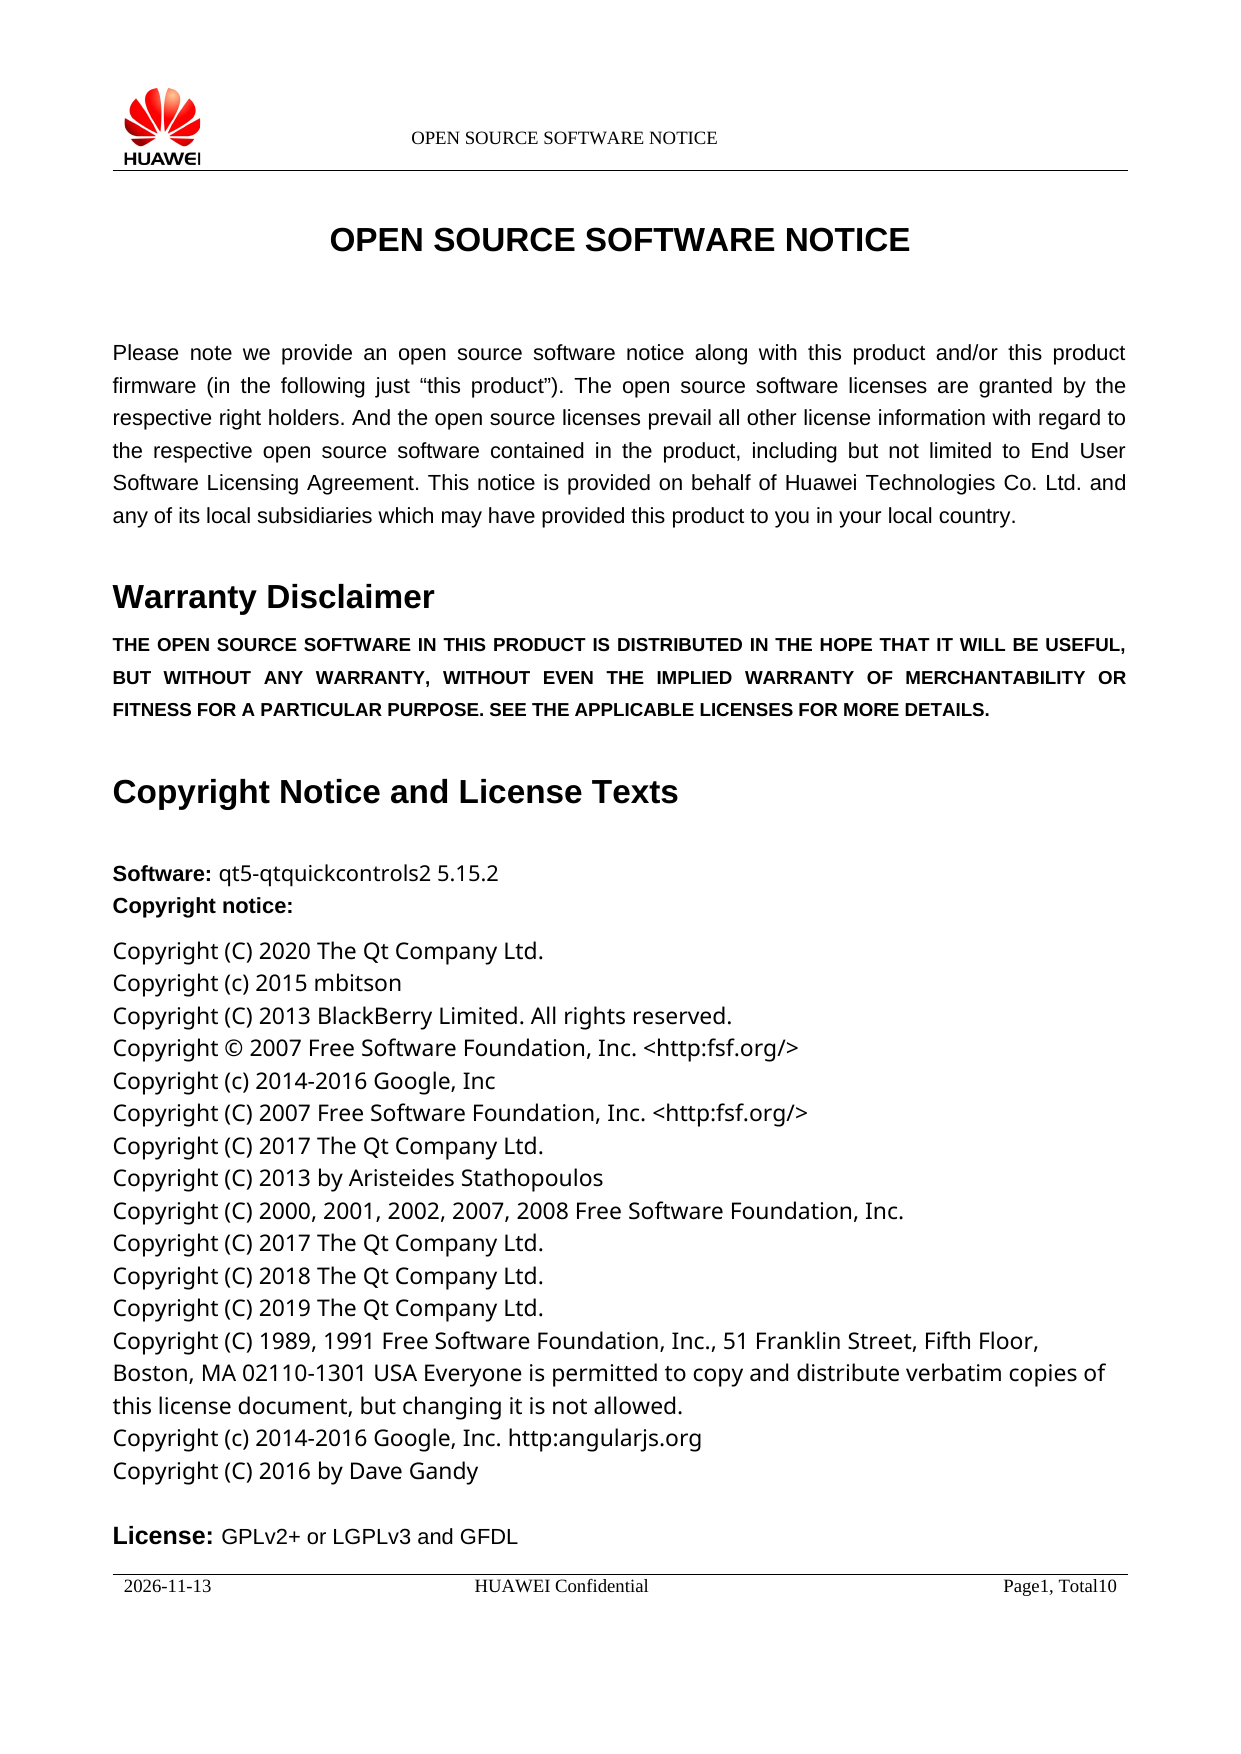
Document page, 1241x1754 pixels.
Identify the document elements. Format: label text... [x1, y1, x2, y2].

title Software: qt5-qtquickcontrols2 5.15.2 [112, 856, 1128, 889]
text Copyright notice: [112, 889, 1128, 921]
text Copyright (C) 2020 The Qt Company Ltd. Copyright (c) 2015 mbitson Copyright (C) 2013 BlackBerry Limited. All rights reserved. Copyright © 2007 Free Software Foundation, Inc. <http:fsf.org/> Copyright (c) 2014-2016 Google, Inc Copyright (C) 2007 Free Software Foundation, Inc. <http:fsf.org/> ﻿Copyright (C) 2017 The Qt Company Ltd. Copyright (C) 2013 by Aristeides Stathopoulos Copyright (C) 2000, 2001, 2002, 2007, 2008 Free Software Foundation, Inc. Copyright (C) 2017 The Qt Company Ltd. Copyright (C) 2018 The Qt Company Ltd. Copyright (C) 2019 The Qt Company Ltd. Copyright (C) 1989, 1991 Free Software Foundation, Inc., 51 Franklin Street, Fifth Floor, Boston, MA 02110-1301 USA Everyone is permitted to copy and distribute verbatim copies of this license document, but changing it is not allowed. Copyright (c) 2014-2016 Google, Inc. http:angularjs.org Copyright (C) 2016 by Dave Gandy [112, 934, 1128, 1519]
text The open source software in this product is distributed in the hope that it will be useful, but WITHOUT ANY WARRANTY, without even the implied warranty of MERCHANTABILITY or FITNESS FOR A PARTICULAR PURPOSE. See the applicable licenses for more details. [112, 629, 1128, 726]
text License: GPLv2+ or LGPLv3 and GFDL [112, 1519, 1128, 1551]
text Copyright Notice and License Texts [112, 759, 1128, 824]
text OPEN SOURCE SOFTWARE NOTICE [112, 206, 1128, 271]
text Warranty Disclaimer [112, 564, 1128, 629]
picture [124, 88, 201, 165]
text Please note we provide an open source software notice along with this product and/or this product firmware (in the following just “this product”). The open source software licenses are granted by the respective right holders. And the open source licenses prevail all other license information with regard to the respective open source software contained in the product, including but not limited to End User Software Licensing Agreement. This notice is provided on behalf of Huawei Technologies Co. Ltd. and any of its local subsidiaries which may have provided this product to you in your local country. [112, 336, 1128, 531]
